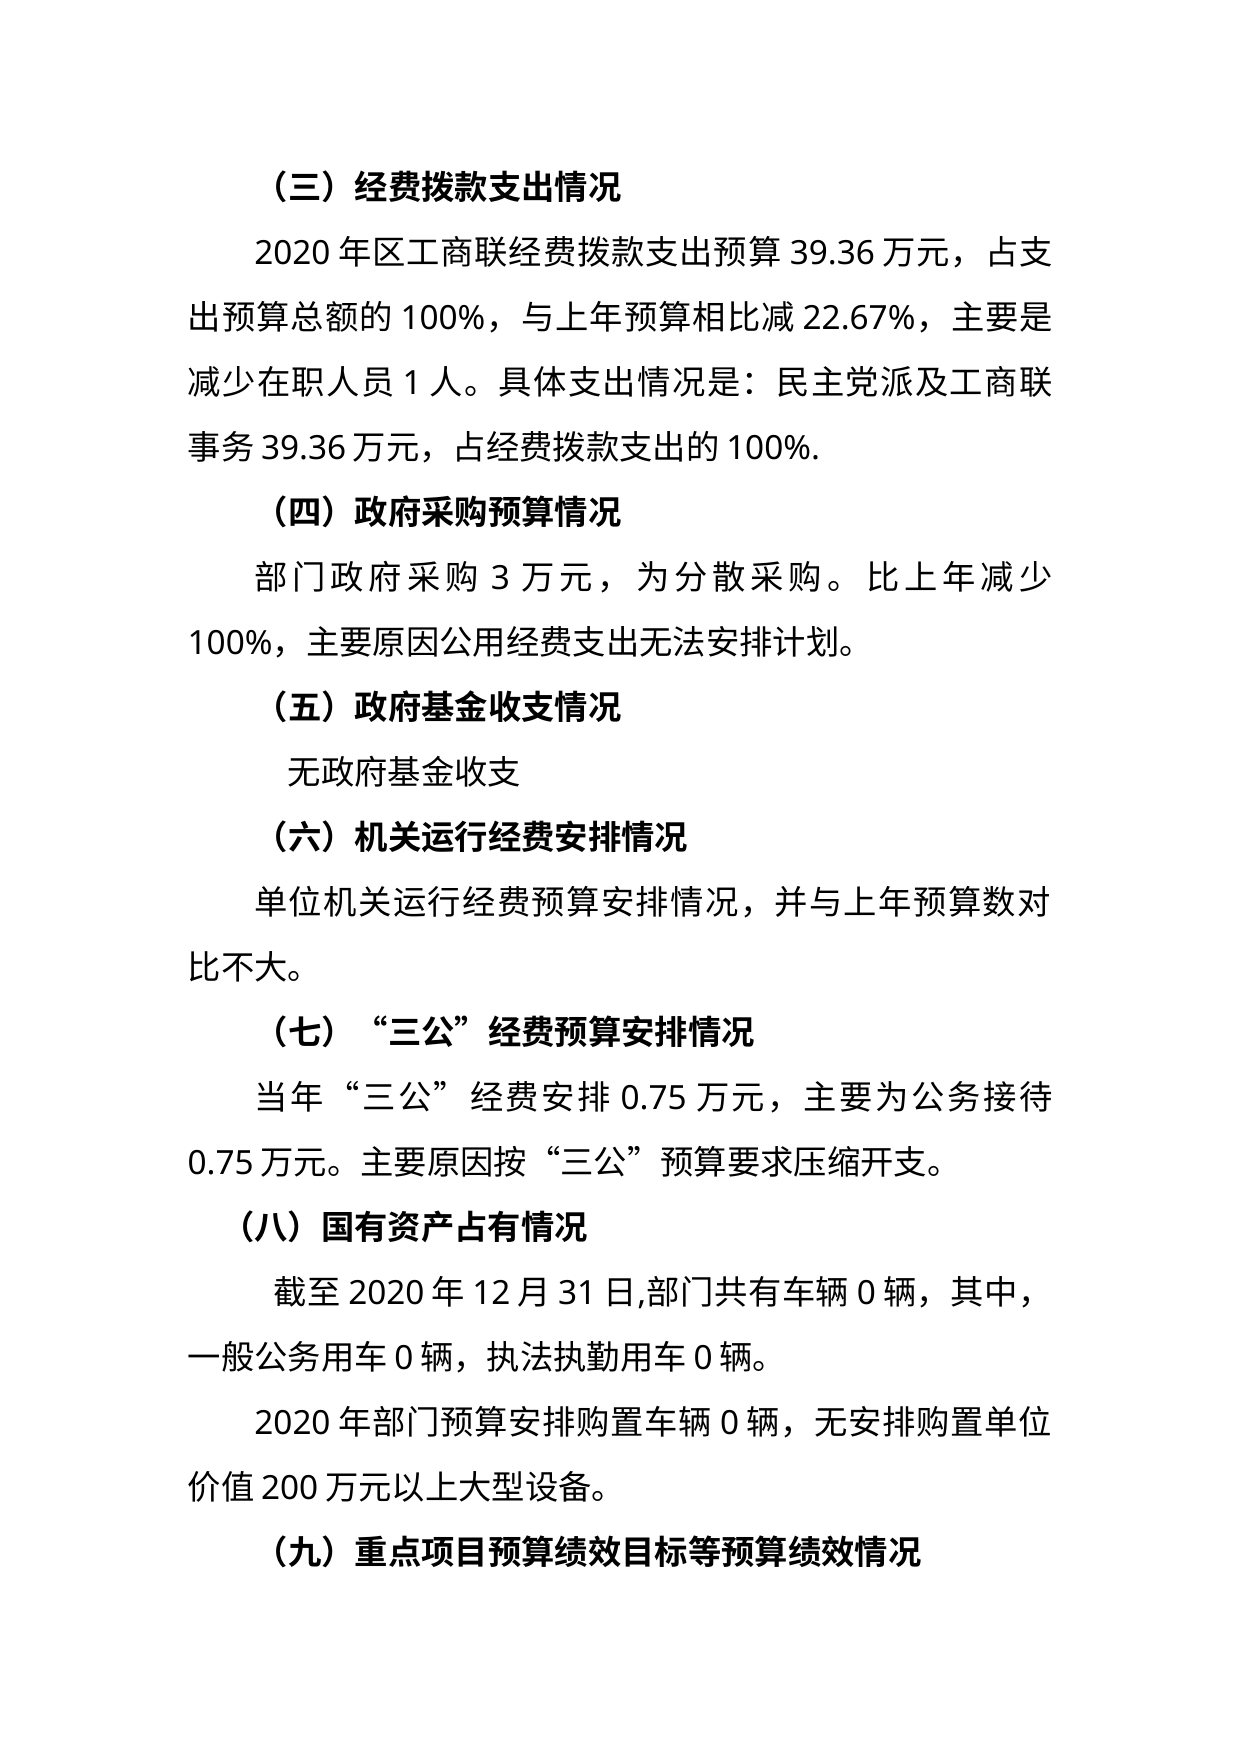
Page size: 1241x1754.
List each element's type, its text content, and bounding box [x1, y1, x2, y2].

list （九）重点项目预算绩效目标等预算绩效情况 [187, 1517, 1053, 1582]
text 单位机关运行经费预算安排情况，并与上年预算数对比不大。 [187, 867, 1053, 997]
list 机关运行经费安排情况 [187, 802, 1053, 867]
text （七）“三公”经费预算安排情况 [187, 997, 1053, 1062]
text （四）政府采购预算情况 [187, 477, 1053, 542]
text 2020年部门预算安排购置车辆0辆，无安排购置单位价值200万元以上大型设备。 [187, 1387, 1053, 1517]
text 无政府基金收支 [187, 737, 1053, 802]
text 部门政府采购3万元，为分散采购。比上年减少100%，主要原因公用经费支出无法安排计划。 [187, 542, 1053, 672]
text （五）政府基金收支情况 [187, 672, 1053, 737]
text 截至2020年12月31日,部门共有车辆0辆，其中，一般公务用车0辆，执法执勤用车0辆。 [187, 1257, 1053, 1387]
text （三）经费拨款支出情况 [187, 152, 1053, 217]
text 当年“三公”经费安排0.75万元，主要为公务接待0.75万元。主要原因按“三公”预算要求压缩开支。 [187, 1062, 1053, 1192]
list （八）国有资产占有情况 [187, 1192, 1053, 1257]
text 2020年区工商联经费拨款支出预算39.36万元，占支出预算总额的100%，与上年预算相比减22.67%，主要是减少在职人员1人。具体支出情况是：民主党派及工商联事务39.36万元，占经费拨款支出的100%. [187, 217, 1053, 477]
